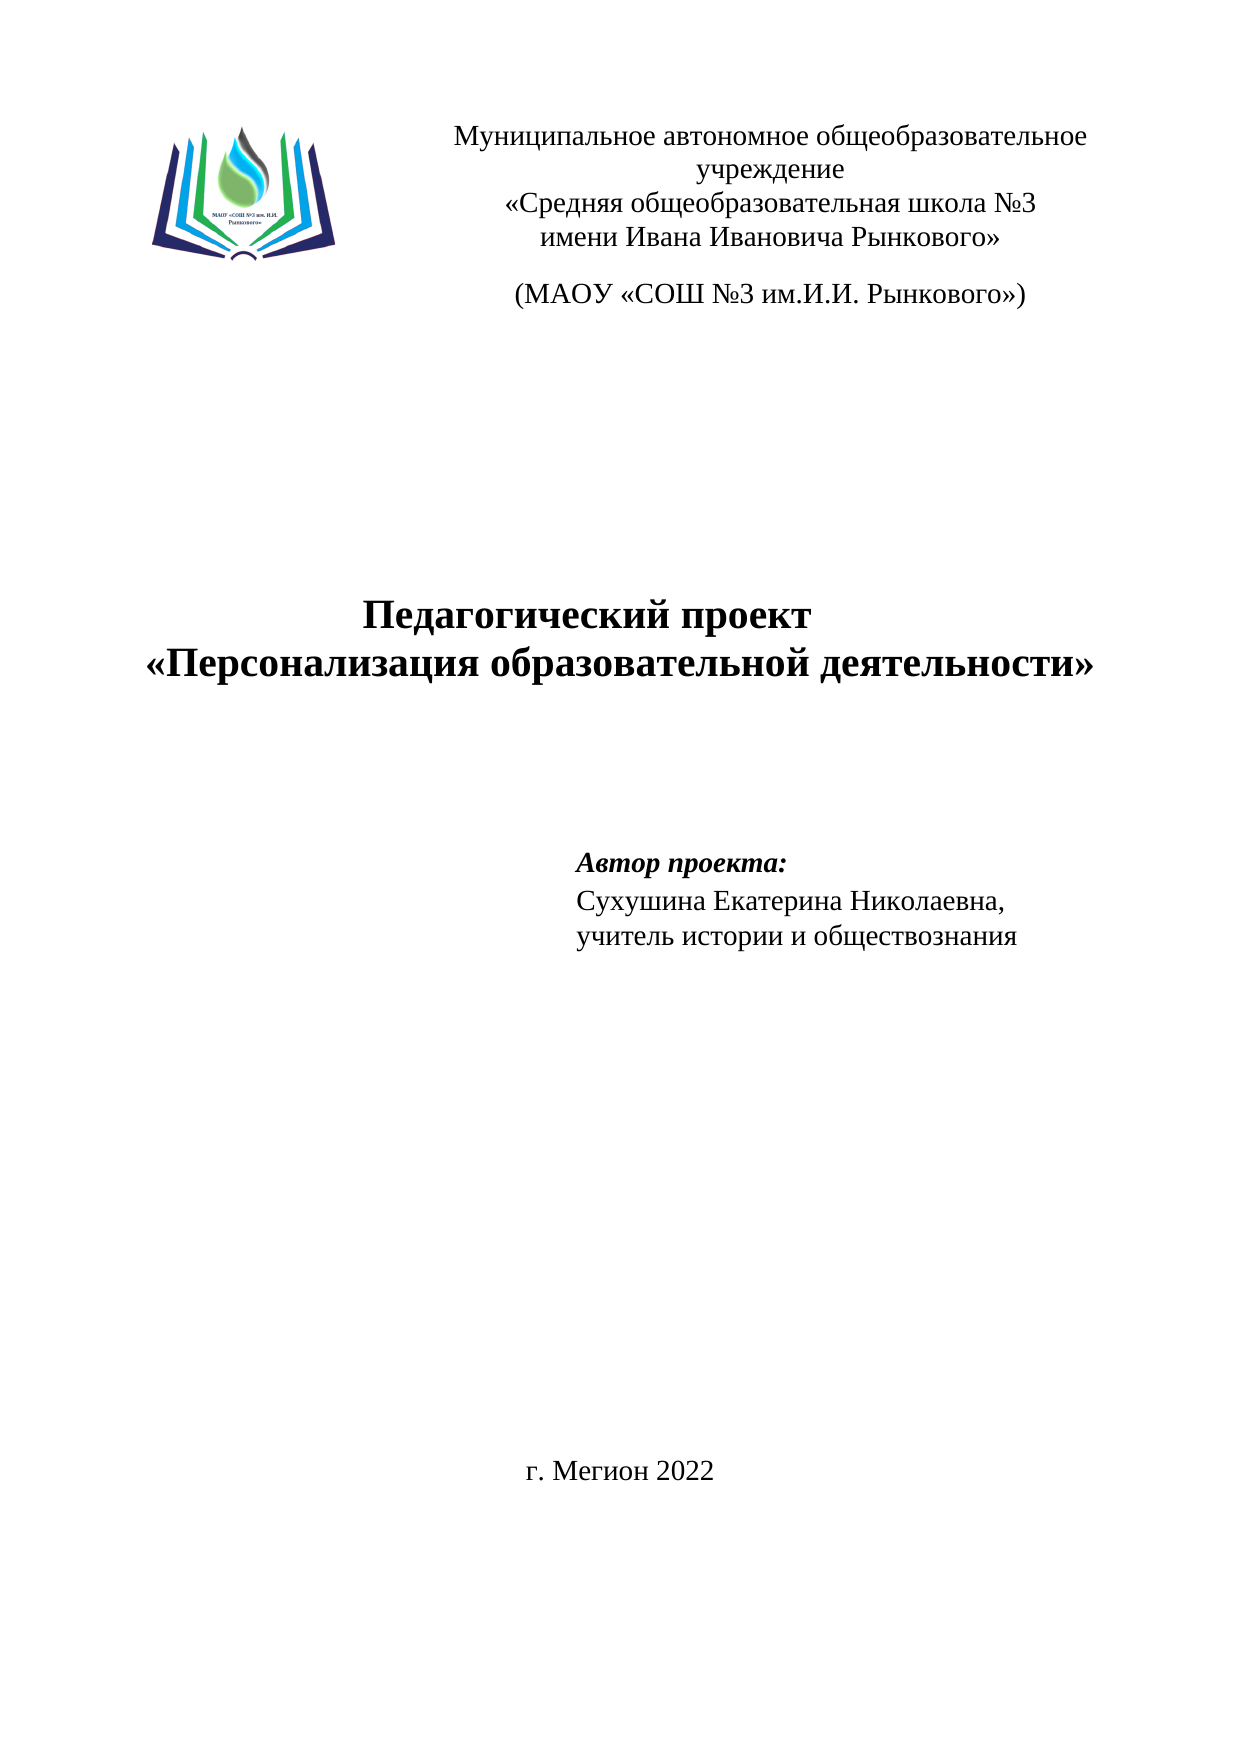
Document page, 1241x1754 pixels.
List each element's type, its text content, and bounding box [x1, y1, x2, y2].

title Педагогический проект [118, 589, 1056, 637]
table_cell (МАОУ «СОШ №3 им.И.И. Рынкового») [369, 276, 1171, 349]
table_header Муниципальное автономное общеобразовательное учреждение «Средняя общеобразовательная школа №3 имени Ивана Ивановича Рынкового» [369, 118, 1171, 276]
text «Персонализация образовательной деятельности» [118, 637, 1122, 685]
text Сухушина Екатерина Николаевна, учитель истории и обществознания [576, 883, 1018, 952]
table_header [118, 118, 369, 349]
picture [152, 118, 336, 272]
text Автор проекта: [576, 845, 1018, 879]
text г. Мегион 2022 [118, 1453, 1122, 1487]
